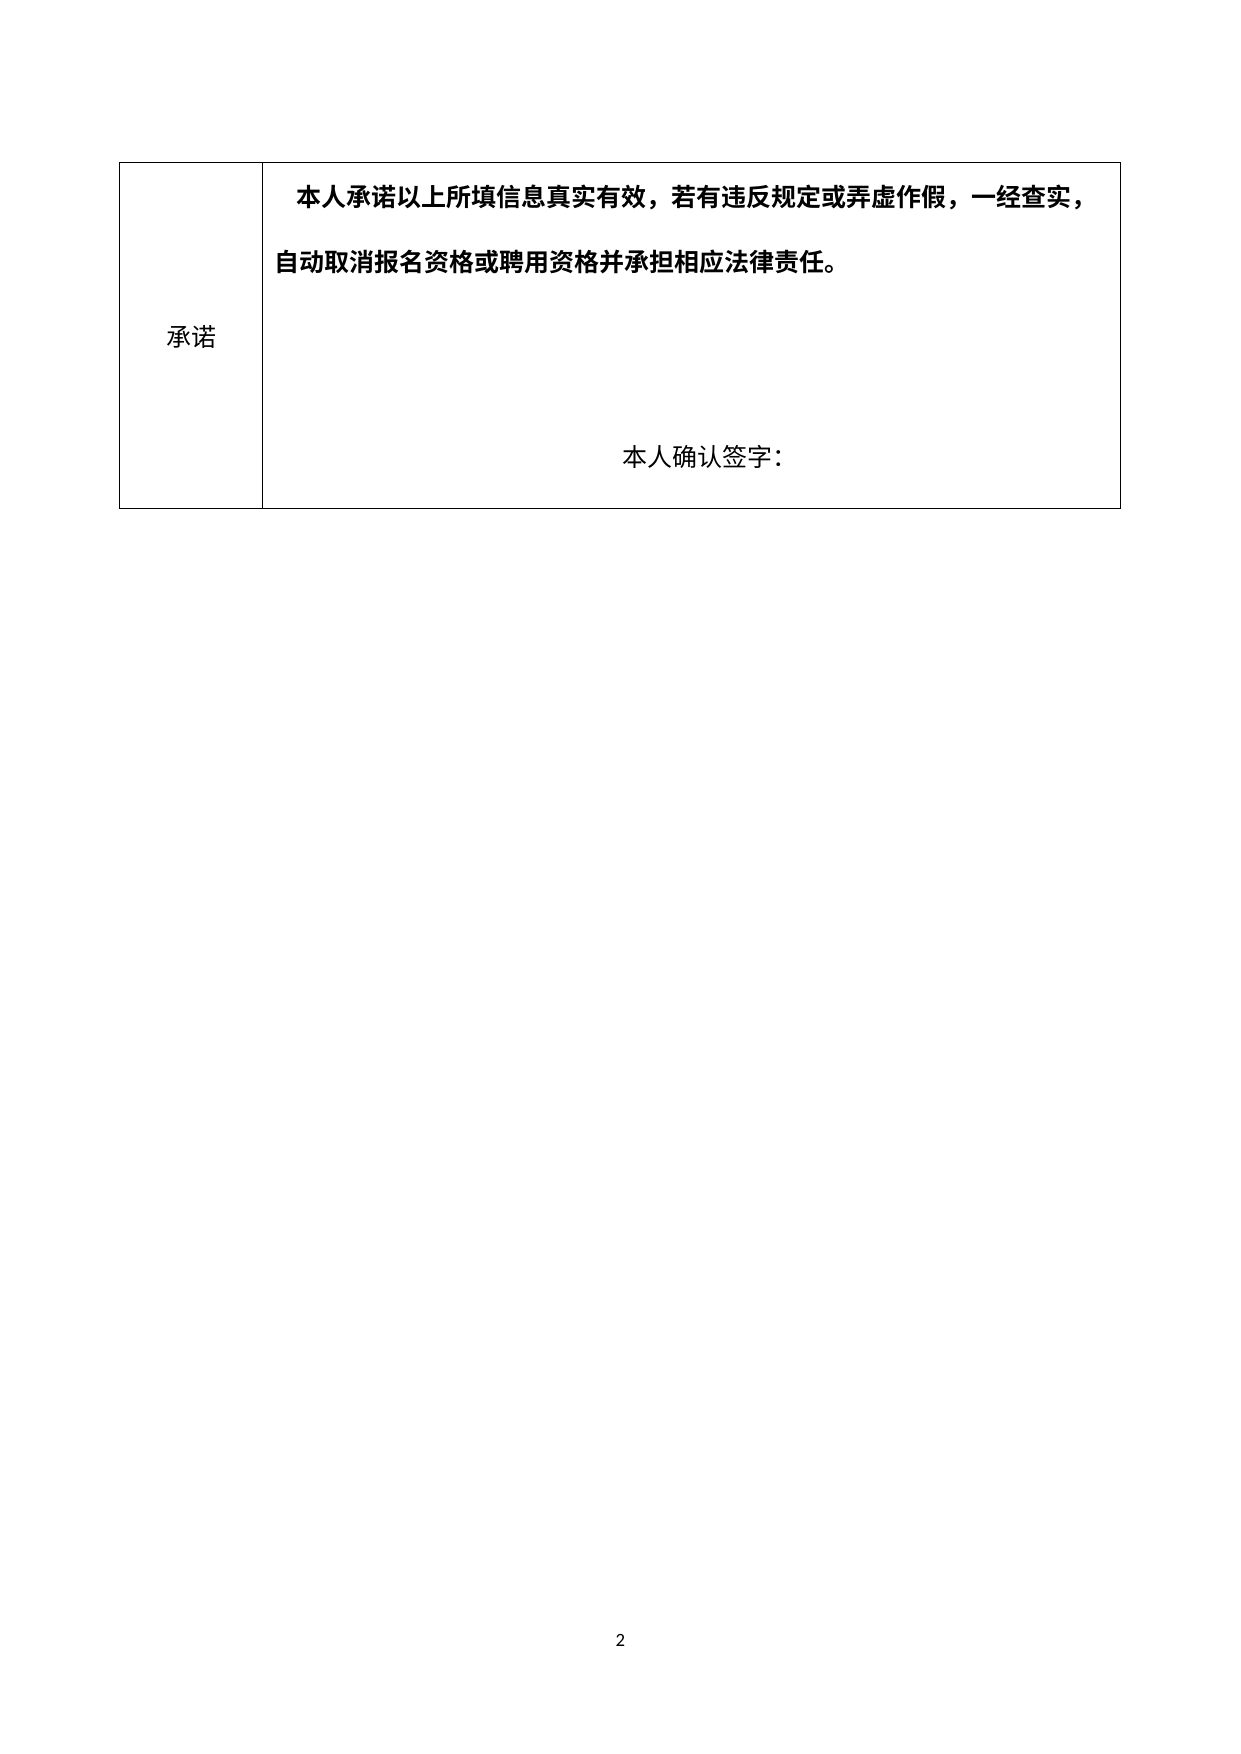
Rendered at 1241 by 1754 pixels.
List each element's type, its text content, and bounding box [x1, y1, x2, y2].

table_cell 承诺 [120, 163, 262, 508]
table_cell 本人承诺以上所填信息真实有效，若有违反规定或弄虚作假，一经查实，自动取消报名资格或聘用资格并承担相应法律责任。 本人确认签字： [263, 163, 1120, 508]
